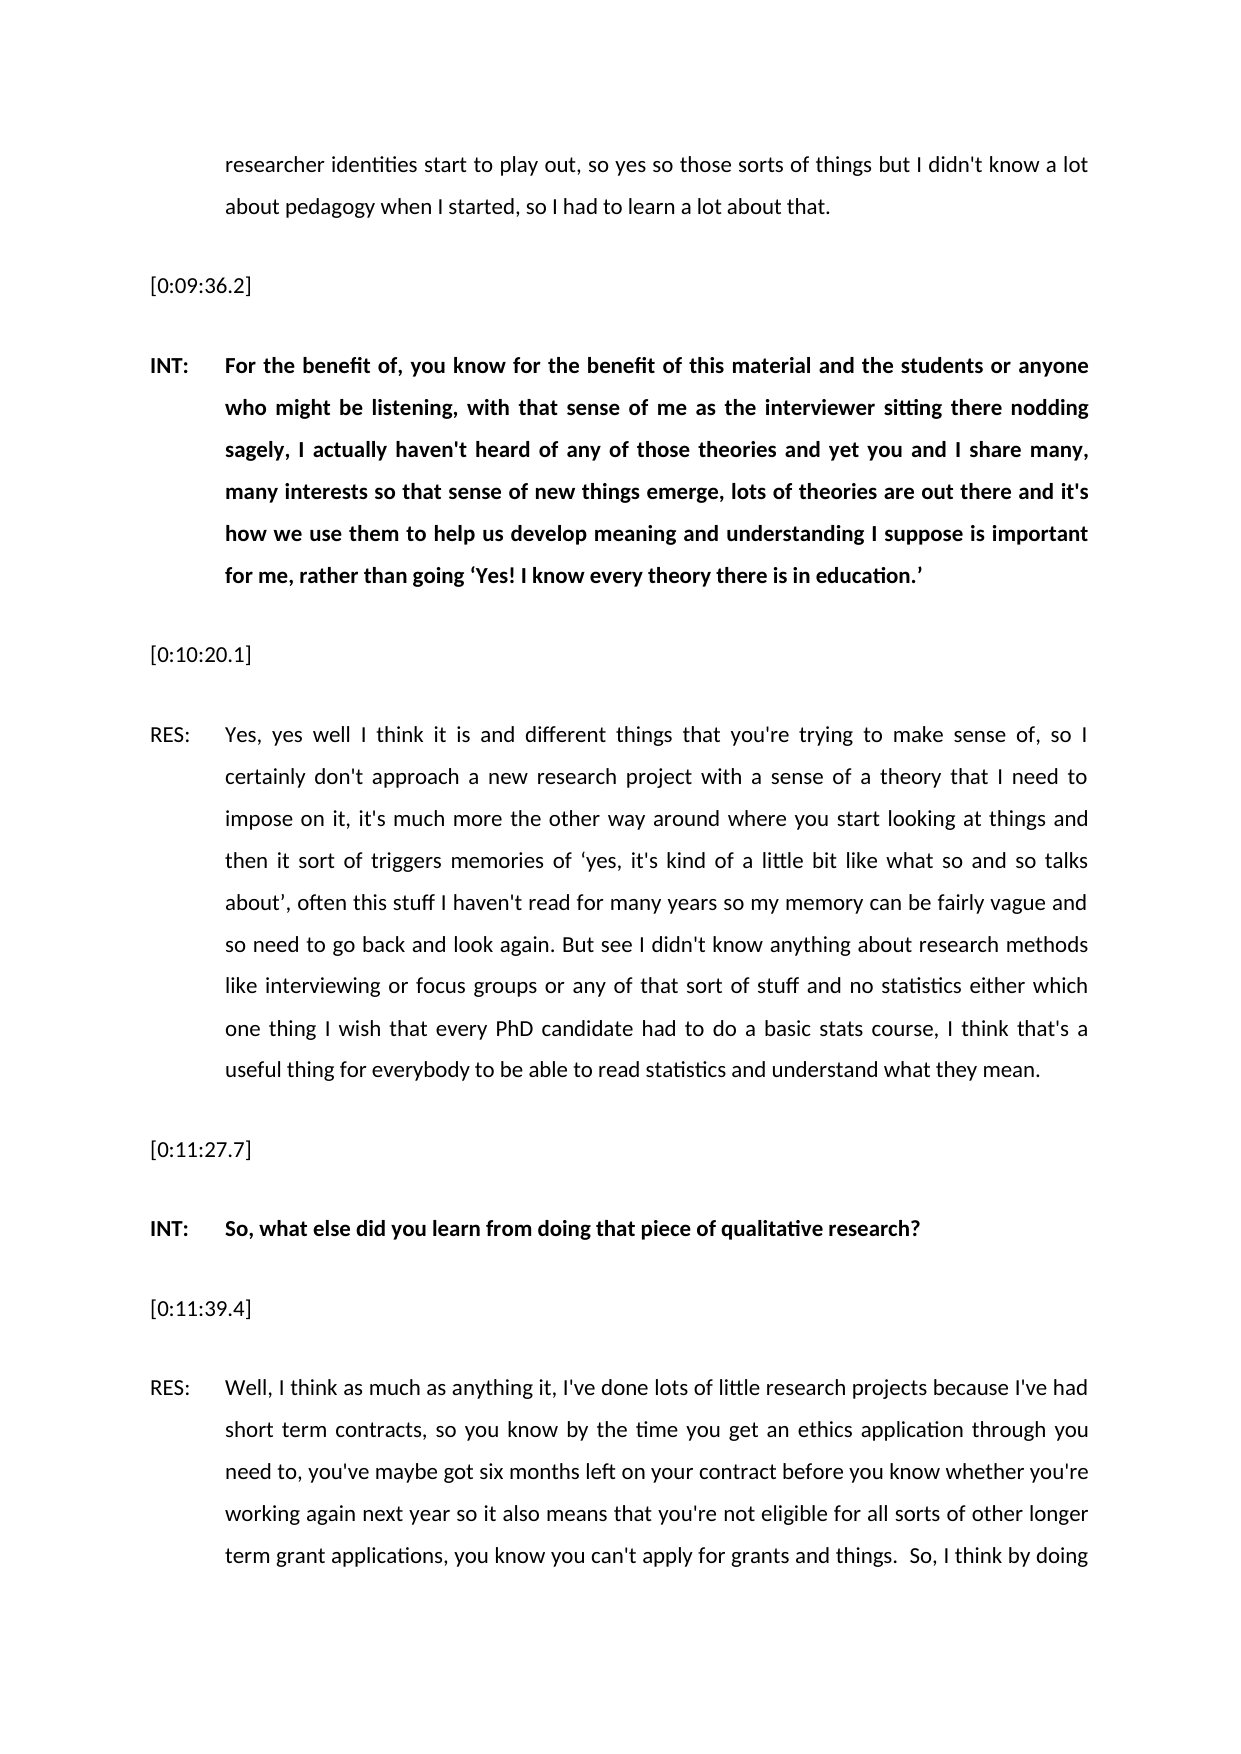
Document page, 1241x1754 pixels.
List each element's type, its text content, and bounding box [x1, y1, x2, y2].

text [0:11:27.7] [150, 1135, 1090, 1163]
text INT: So, what else did you learn from doing that piece of qualitative research? [150, 1214, 1090, 1243]
text INT: For the benefit of, you know for the benefit of this material and the students or anyone who might be listening, with that sense of me as the interviewer sitting there nodding sagely, I actually haven't heard of any of those theories and yet you and I share many, many interests so that sense of new things emerge, lots of theories are out there and it's how we use them to help us develop meaning and understanding I suppose is important for me, rather than going ‘Yes! I know every theory there is in education.’ [150, 351, 1090, 589]
text [0:09:36.2] [150, 271, 1090, 299]
text [0:10:20.1] [150, 640, 1090, 668]
text RES: Yes, yes well I think it is and different things that you're trying to make sense of, so I certainly don't approach a new research project with a sense of a theory that I need to impose on it, it's much more the other way around where you start looking at things and then it sort of triggers memories of ‘yes, it's kind of a little bit like what so and so talks about’, often this stuff I haven't read for many years so my memory can be fairly vague and so need to go back and look again. But see I didn't know anything about research methods like interviewing or focus groups or any of that sort of stuff and no statistics either which one thing I wish that every PhD candidate had to do a basic stats course, I think that's a useful thing for everybody to be able to read statistics and understand what they mean. [150, 720, 1090, 1084]
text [150, 1373, 1090, 1569]
text [0:11:39.4] [150, 1294, 1090, 1322]
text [150, 150, 1090, 220]
